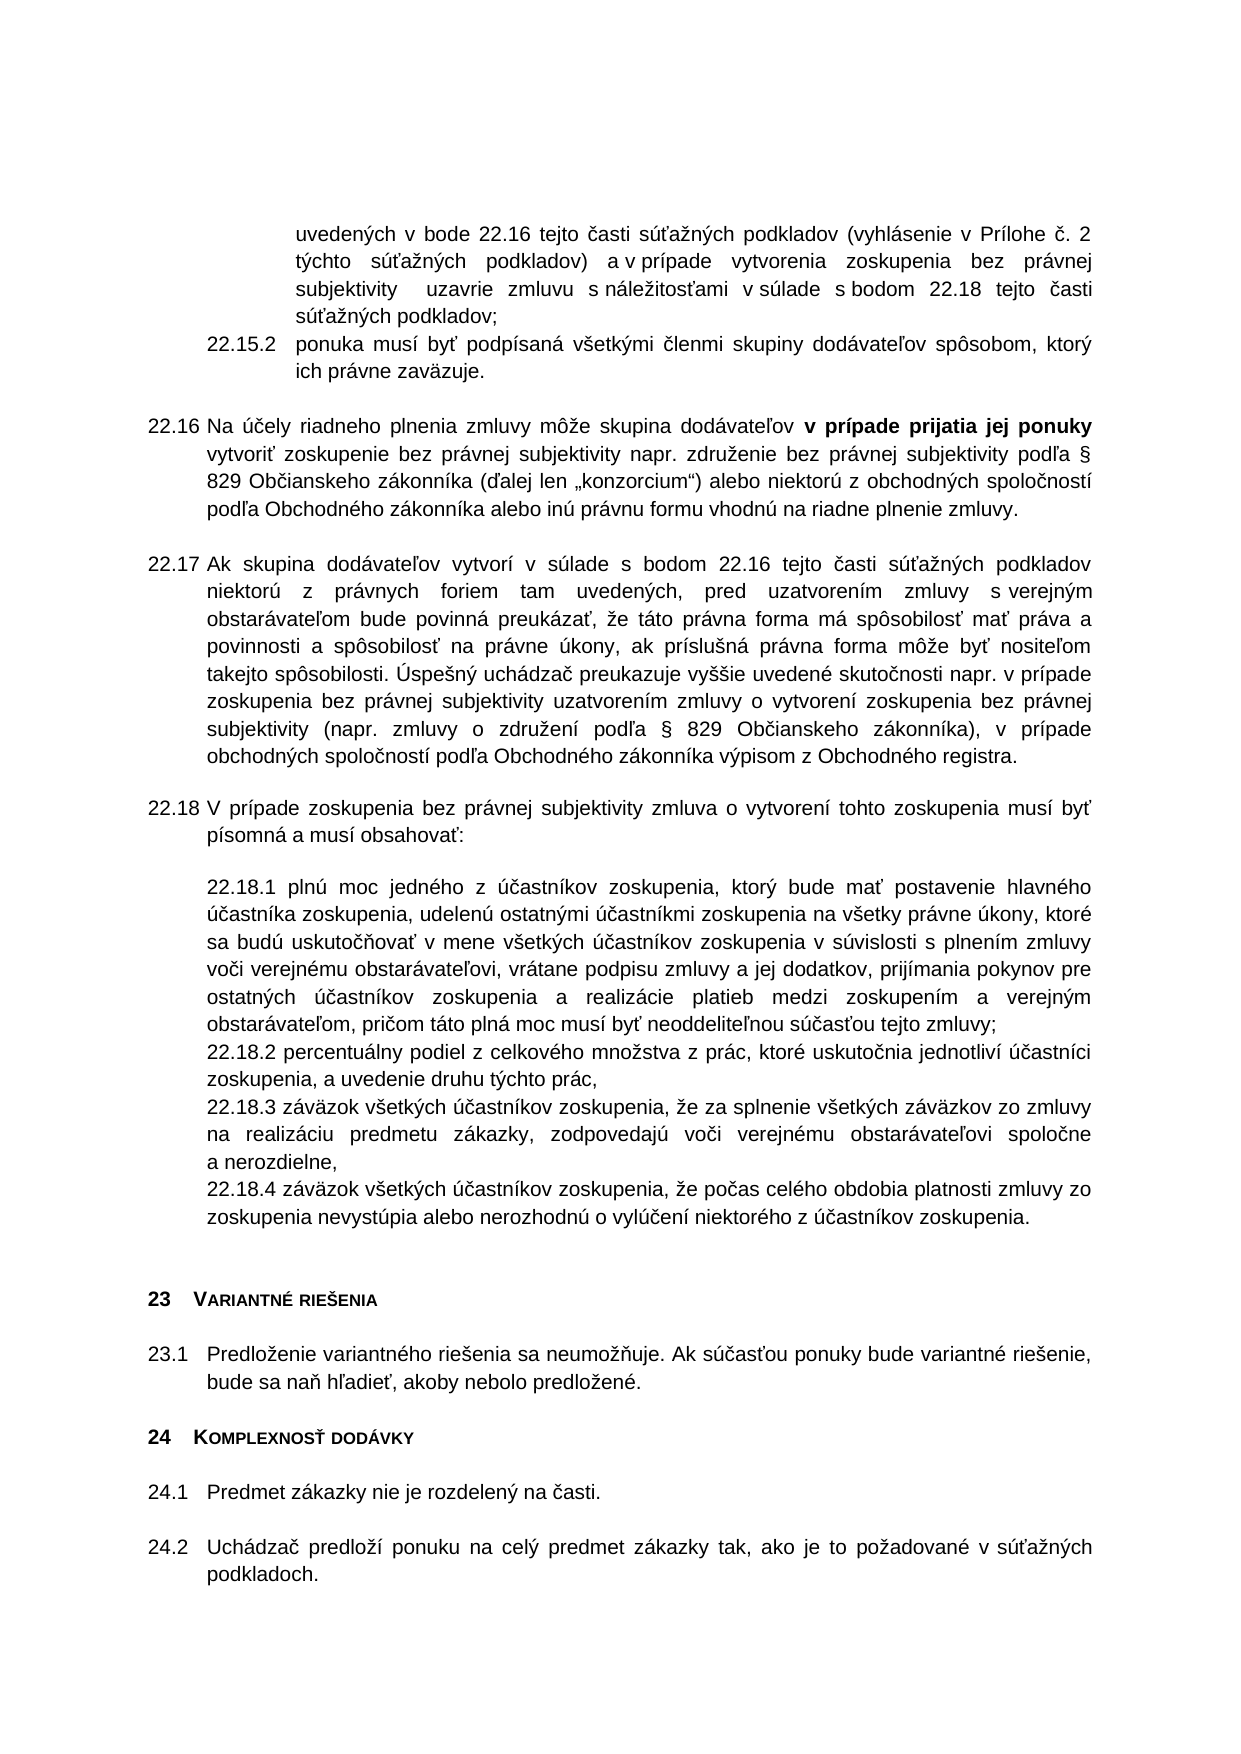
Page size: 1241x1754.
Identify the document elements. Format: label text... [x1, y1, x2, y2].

text 22.18.3 záväzok všetkých účastníkov zoskupenia, že za splnenie všetkých záväzkov zo zmluvy na realizáciu predmetu zákazky, zodpovedajú voči verejnému obstarávateľovi spoločne a nerozdielne, [207, 1094, 1093, 1173]
list Uchádzač predloží ponuku na celý predmet zákazky tak, ako je to požadované v súťažných podkladoch. [148, 1534, 1093, 1586]
subtitle Komplexnosť dodávky [148, 1424, 1093, 1448]
list Predmet zákazky nie je rozdelený na časti. [148, 1479, 1093, 1503]
text 22.18.1 plnú moc jedného z účastníkov zoskupenia, ktorý bude mať postavenie hlavného účastníka zoskupenia, udelenú ostatnými účastníkmi zoskupenia na všetky právne úkony, ktoré sa budú uskutočňovať v mene všetkých účastníkov zoskupenia v súvislosti s plnením zmluvy voči verejnému obstarávateľovi, vrátane podpisu zmluvy a jej dodatkov, prijímania pokynov pre ostatných účastníkov zoskupenia a realizácie platieb medzi zoskupením a verejným obstarávateľom, pričom táto plná moc musí byť neoddeliteľnou súčasťou tejto zmluvy; [207, 874, 1093, 1036]
subtitle Variantné riešenia [148, 1287, 1093, 1311]
text 22.18.4 záväzok všetkých účastníkov zoskupenia, že počas celého obdobia platnosti zmluvy zo zoskupenia nevystúpia alebo nerozhodnú o vylúčení niektorého z účastníkov zoskupenia. [207, 1177, 1093, 1228]
text 22.18.2 percentuálny podiel z celkového množstva z prác, ktoré uskutočnia jednotliví účastníci zoskupenia, a uvedenie druhu týchto prác, [207, 1039, 1093, 1091]
list Na účely riadneho plnenia zmluvy môže skupina dodávateľov v prípade prijatia jej ponuky vytvoriť zoskupenie bez právnej subjektivity napr. združenie bez právnej subjektivity podľa § 829 Občianskeho zákonníka (ďalej len „konzorcium“) alebo niektorú z obchodných spoločností podľa Obchodného zákonníka alebo inú právnu formu vhodnú na riadne plnenie zmluvy. [148, 414, 1093, 521]
text 22.15.2 ponuka musí byť podpísaná všetkými členmi skupiny dodávateľov spôsobom, ktorý ich právne zaväzuje. [207, 332, 1093, 383]
list V prípade zoskupenia bez právnej subjektivity zmluva o vytvorení tohto zoskupenia musí byť písomná a musí obsahovať: [148, 796, 1093, 847]
list Predloženie variantného riešenia sa neumožňuje. Ak súčasťou ponuky bude variantné riešenie, bude sa naň hľadieť, akoby nebolo predložené. [148, 1342, 1093, 1393]
list Ak skupina dodávateľov vytvorí v súlade s bodom 22.16 tejto časti súťažných podkladov niektorú z právnych foriem tam uvedených, pred uzatvorením zmluvy s verejným obstarávateľom bude povinná preukázať, že táto právna forma má spôsobilosť mať práva a povinnosti a spôsobilosť na právne úkony, ak príslušná právna forma môže byť nositeľom takejto spôsobilosti. Úspešný uchádzač preukazuje vyššie uvedené skutočnosti napr. v prípade zoskupenia bez právnej subjektivity uzatvorením zmluvy o vytvorení zoskupenia bez právnej subjektivity (napr. zmluvy o združení podľa § 829 Občianskeho zákonníka), v prípade obchodných spoločností podľa Obchodného zákonníka výpisom z Obchodného registra. [148, 552, 1093, 768]
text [207, 222, 1093, 328]
